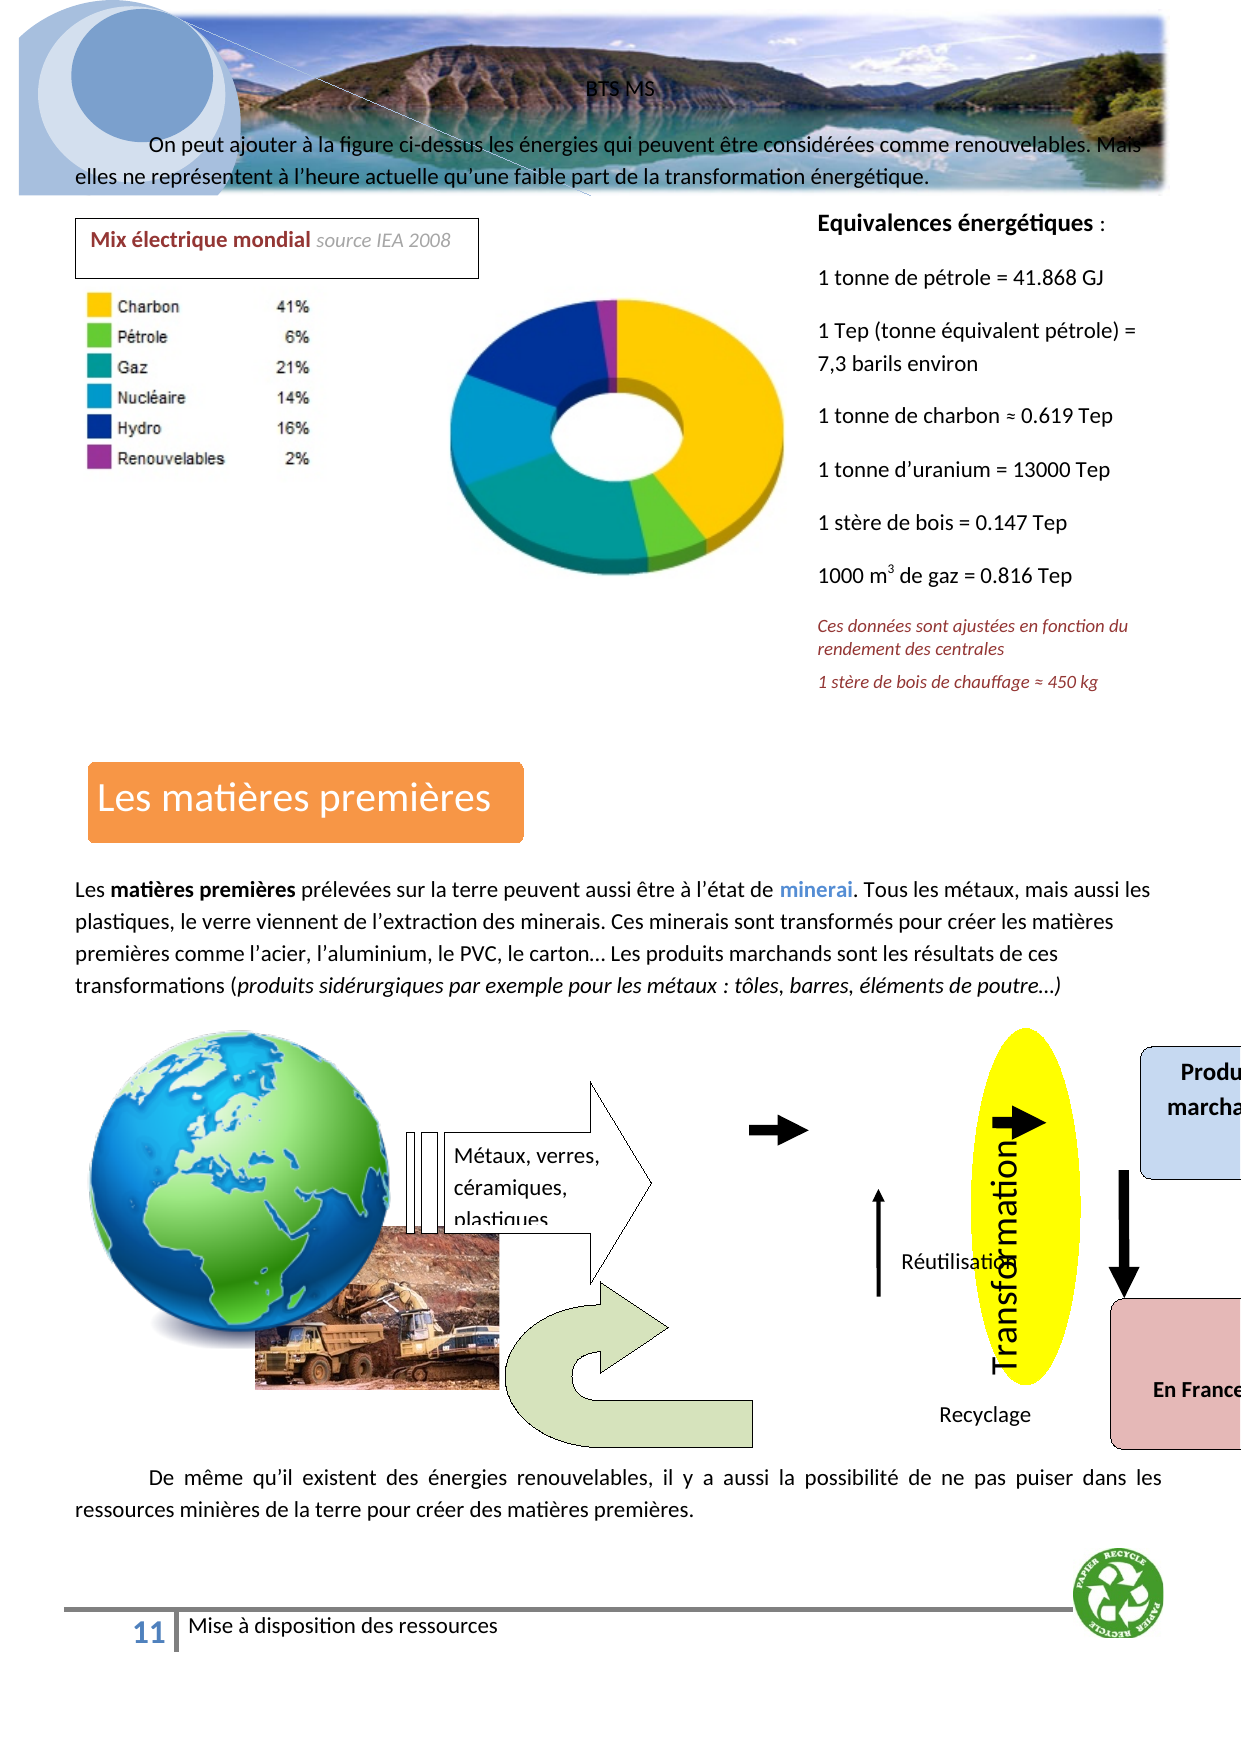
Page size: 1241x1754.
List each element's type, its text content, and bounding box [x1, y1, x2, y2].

picture [75, 215, 790, 585]
text On peut ajouter à la figure ci-dessus les énergies qui peuvent être considérées comme renouvelables. Mais elles ne représentent à l’heure actuelle qu’une faible part de la transformation énergétique. [75, 130, 1165, 190]
text De même qu’il existent des énergies renouvelables, il y a aussi la possibilité de ne pas puiser dans les ressources minières de la terre pour créer des matières premières. [75, 1463, 1165, 1523]
text Les matières premières prélevées sur la terre peuvent aussi être à l’état de minerai. Tous les métaux, mais aussi les plastiques, le verre viennent de l’extraction des minerais. Ces minerais sont transformés pour créer les matières premières comme l’acier, l’aluminium, le PVC, le carton… Les produits marchands sont les résultats de ces transformations (produits sidérurgiques par exemple pour les métaux : tôles, barres, éléments de poutre…) [75, 875, 1165, 999]
picture [80, 1029, 500, 1390]
picture [162, 9, 1170, 196]
picture [1073, 1548, 1164, 1637]
